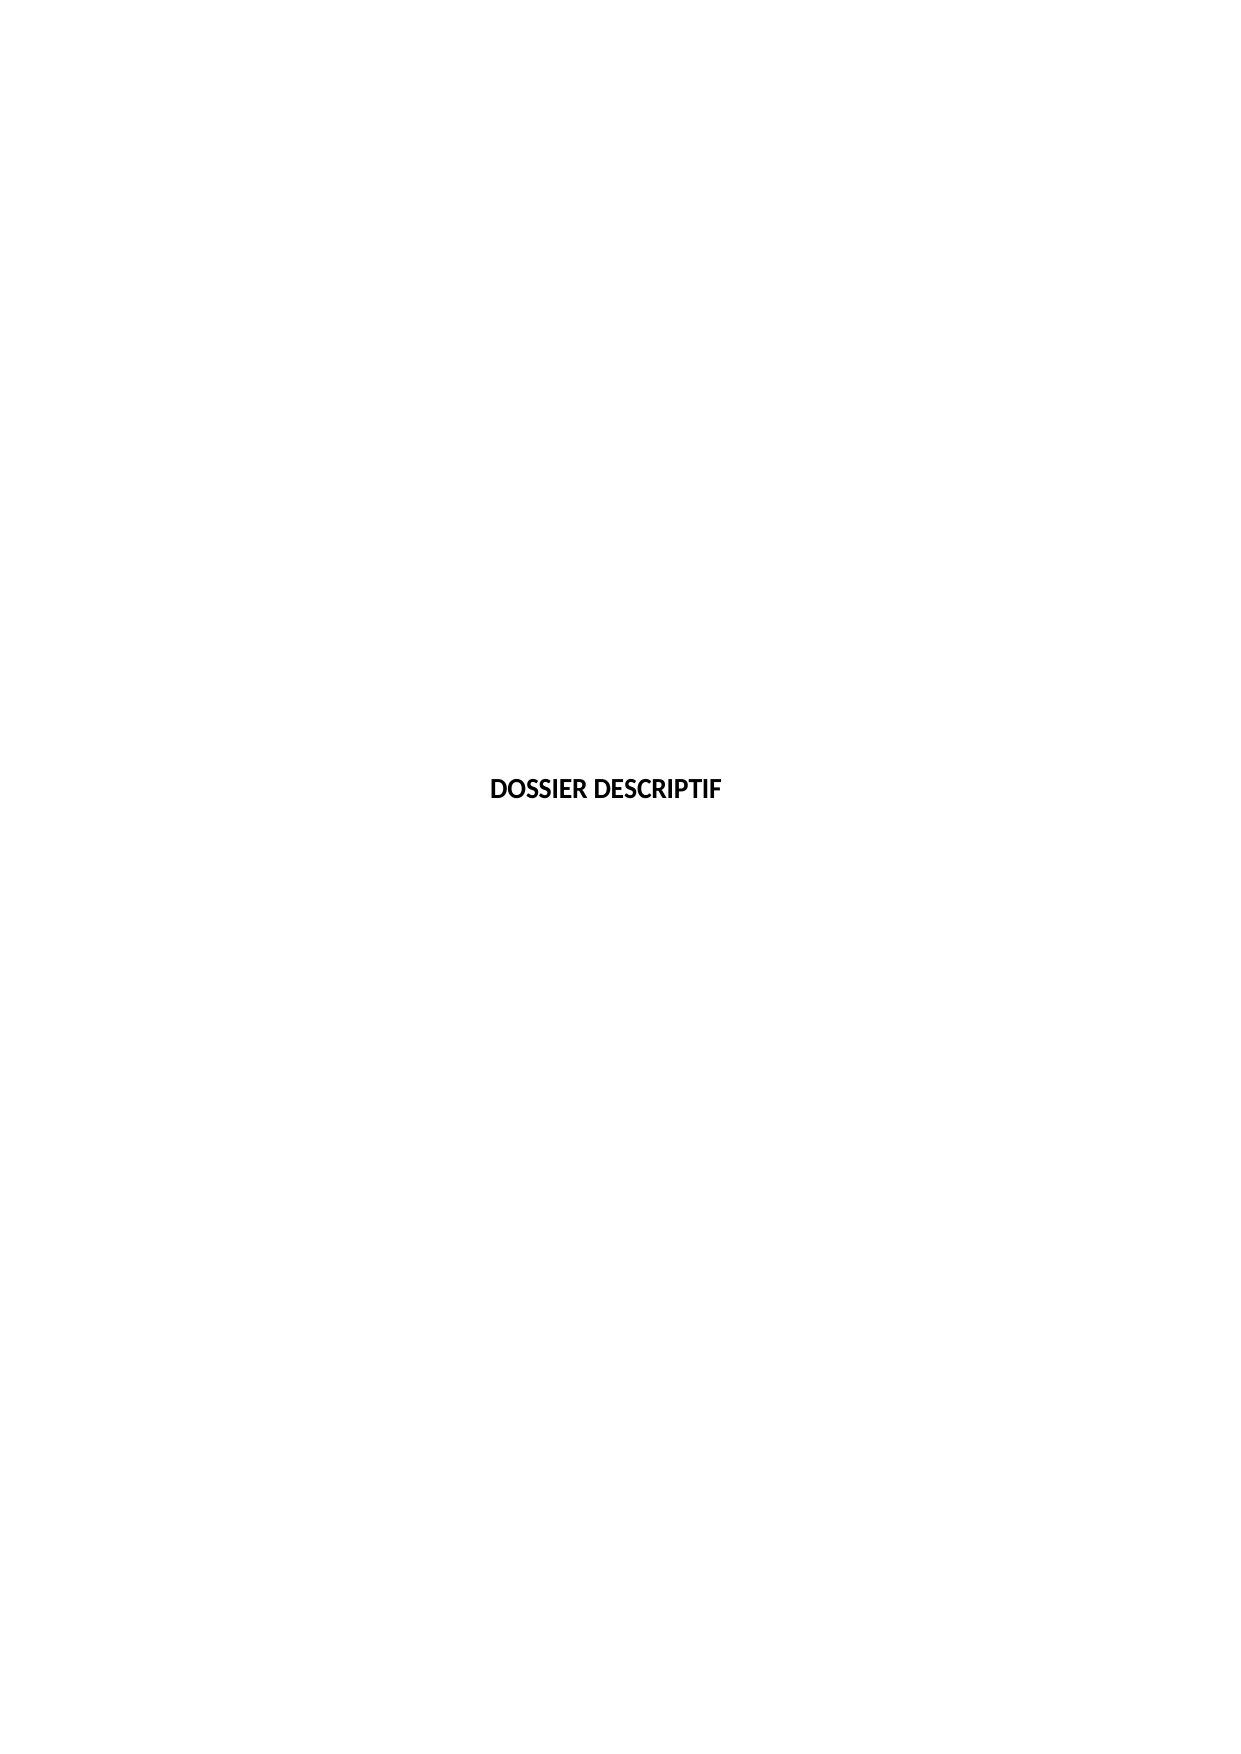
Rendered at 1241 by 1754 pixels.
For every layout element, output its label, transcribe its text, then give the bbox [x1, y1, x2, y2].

subtitle DOSSIER DESCRIPTIF [104, 770, 1108, 805]
